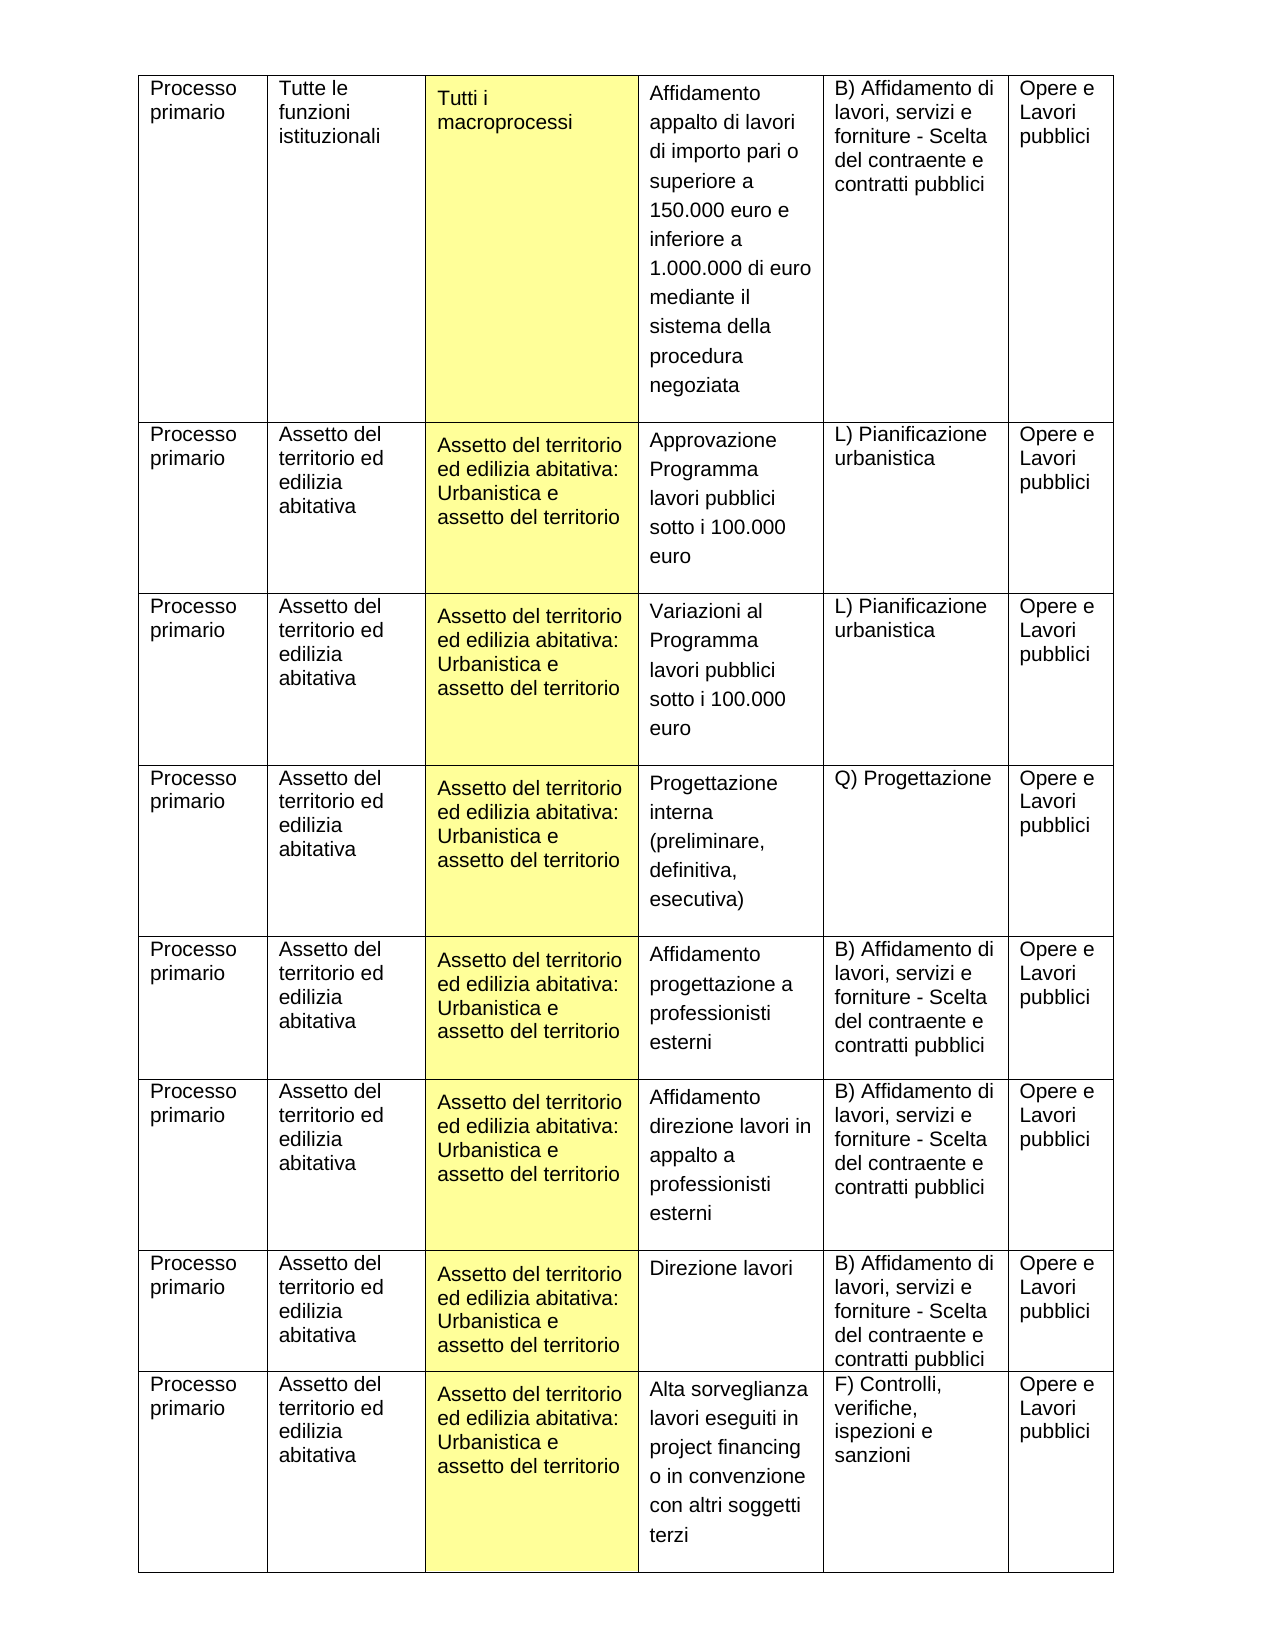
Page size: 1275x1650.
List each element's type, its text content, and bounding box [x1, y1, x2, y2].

table_cell Assetto del territorio ed edilizia abitativa [268, 1080, 425, 1250]
table_cell Opere e Lavori pubblici [1009, 1251, 1113, 1371]
table_cell Assetto del territorio ed edilizia abitativa [268, 1251, 425, 1371]
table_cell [1009, 1372, 1113, 1571]
table_cell Assetto del territorio ed edilizia abitativa: Urbanistica e assetto del territorio [426, 423, 638, 593]
table_cell Variazioni al Programma lavori pubblici sotto i 100.000 euro [639, 594, 823, 765]
table_cell B) Affidamento di lavori, servizi e forniture - Scelta del contraente e contratti pubblici [824, 937, 1008, 1079]
table_cell Processo primario [139, 76, 267, 422]
table_cell Assetto del territorio ed edilizia abitativa [268, 423, 425, 593]
table_cell Opere e Lavori pubblici [1009, 423, 1113, 593]
table_cell Affidamento appalto di lavori di importo pari o superiore a 150.000 euro e inferiore a 1.000.000 di euro mediante il sistema della procedura negoziata [639, 76, 823, 422]
table_cell Opere e Lavori pubblici [1009, 1080, 1113, 1250]
table_cell Assetto del territorio ed edilizia abitativa: Urbanistica e assetto del territorio [426, 1372, 638, 1571]
table_cell L) Pianificazione urbanistica [824, 423, 1008, 593]
table_cell B) Affidamento di lavori, servizi e forniture - Scelta del contraente e contratti pubblici [824, 1251, 1008, 1371]
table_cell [268, 1372, 425, 1571]
table_cell Q) Progettazione [824, 766, 1008, 936]
table_cell Assetto del territorio ed edilizia abitativa: Urbanistica e assetto del territorio [426, 594, 638, 765]
table_cell Processo primario [139, 1080, 267, 1250]
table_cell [268, 76, 425, 422]
table_cell Processo primario [139, 1372, 267, 1571]
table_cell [824, 1372, 1008, 1571]
table_cell Processo primario [139, 766, 267, 936]
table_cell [824, 76, 1008, 422]
table_cell Alta sorveglianza lavori eseguiti in project financing o in convenzione con altri soggetti terzi [639, 1372, 823, 1571]
table_cell Assetto del territorio ed edilizia abitativa: Urbanistica e assetto del territorio [426, 1251, 638, 1371]
table_cell Opere e Lavori pubblici [1009, 766, 1113, 936]
table_cell Assetto del territorio ed edilizia abitativa [268, 766, 425, 936]
table_cell Assetto del territorio ed edilizia abitativa: Urbanistica e assetto del territorio [426, 937, 638, 1079]
table_cell Progettazione interna (preliminare, definitiva, esecutiva) [639, 766, 823, 936]
table_cell Assetto del territorio ed edilizia abitativa: Urbanistica e assetto del territorio [426, 1080, 638, 1250]
table_cell B) Affidamento di lavori, servizi e forniture - Scelta del contraente e contratti pubblici [824, 1080, 1008, 1250]
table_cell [1009, 76, 1113, 422]
table_cell Processo primario [139, 594, 267, 765]
table_cell Assetto del territorio ed edilizia abitativa: Urbanistica e assetto del territorio [426, 766, 638, 936]
table_cell Processo primario [139, 1251, 267, 1371]
table_cell Assetto del territorio ed edilizia abitativa [268, 937, 425, 1079]
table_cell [426, 76, 638, 422]
table_cell Assetto del territorio ed edilizia abitativa [268, 594, 425, 765]
table_cell Processo primario [139, 423, 267, 593]
table_cell Direzione lavori [639, 1251, 823, 1371]
table_cell Approvazione Programma lavori pubblici sotto i 100.000 euro [639, 423, 823, 593]
table_cell Affidamento direzione lavori in appalto a professionisti esterni [639, 1080, 823, 1250]
table_cell Affidamento progettazione a professionisti esterni [639, 937, 823, 1079]
table_cell Opere e Lavori pubblici [1009, 937, 1113, 1079]
table_cell Opere e Lavori pubblici [1009, 594, 1113, 765]
table_cell Processo primario [139, 937, 267, 1079]
table_cell L) Pianificazione urbanistica [824, 594, 1008, 765]
